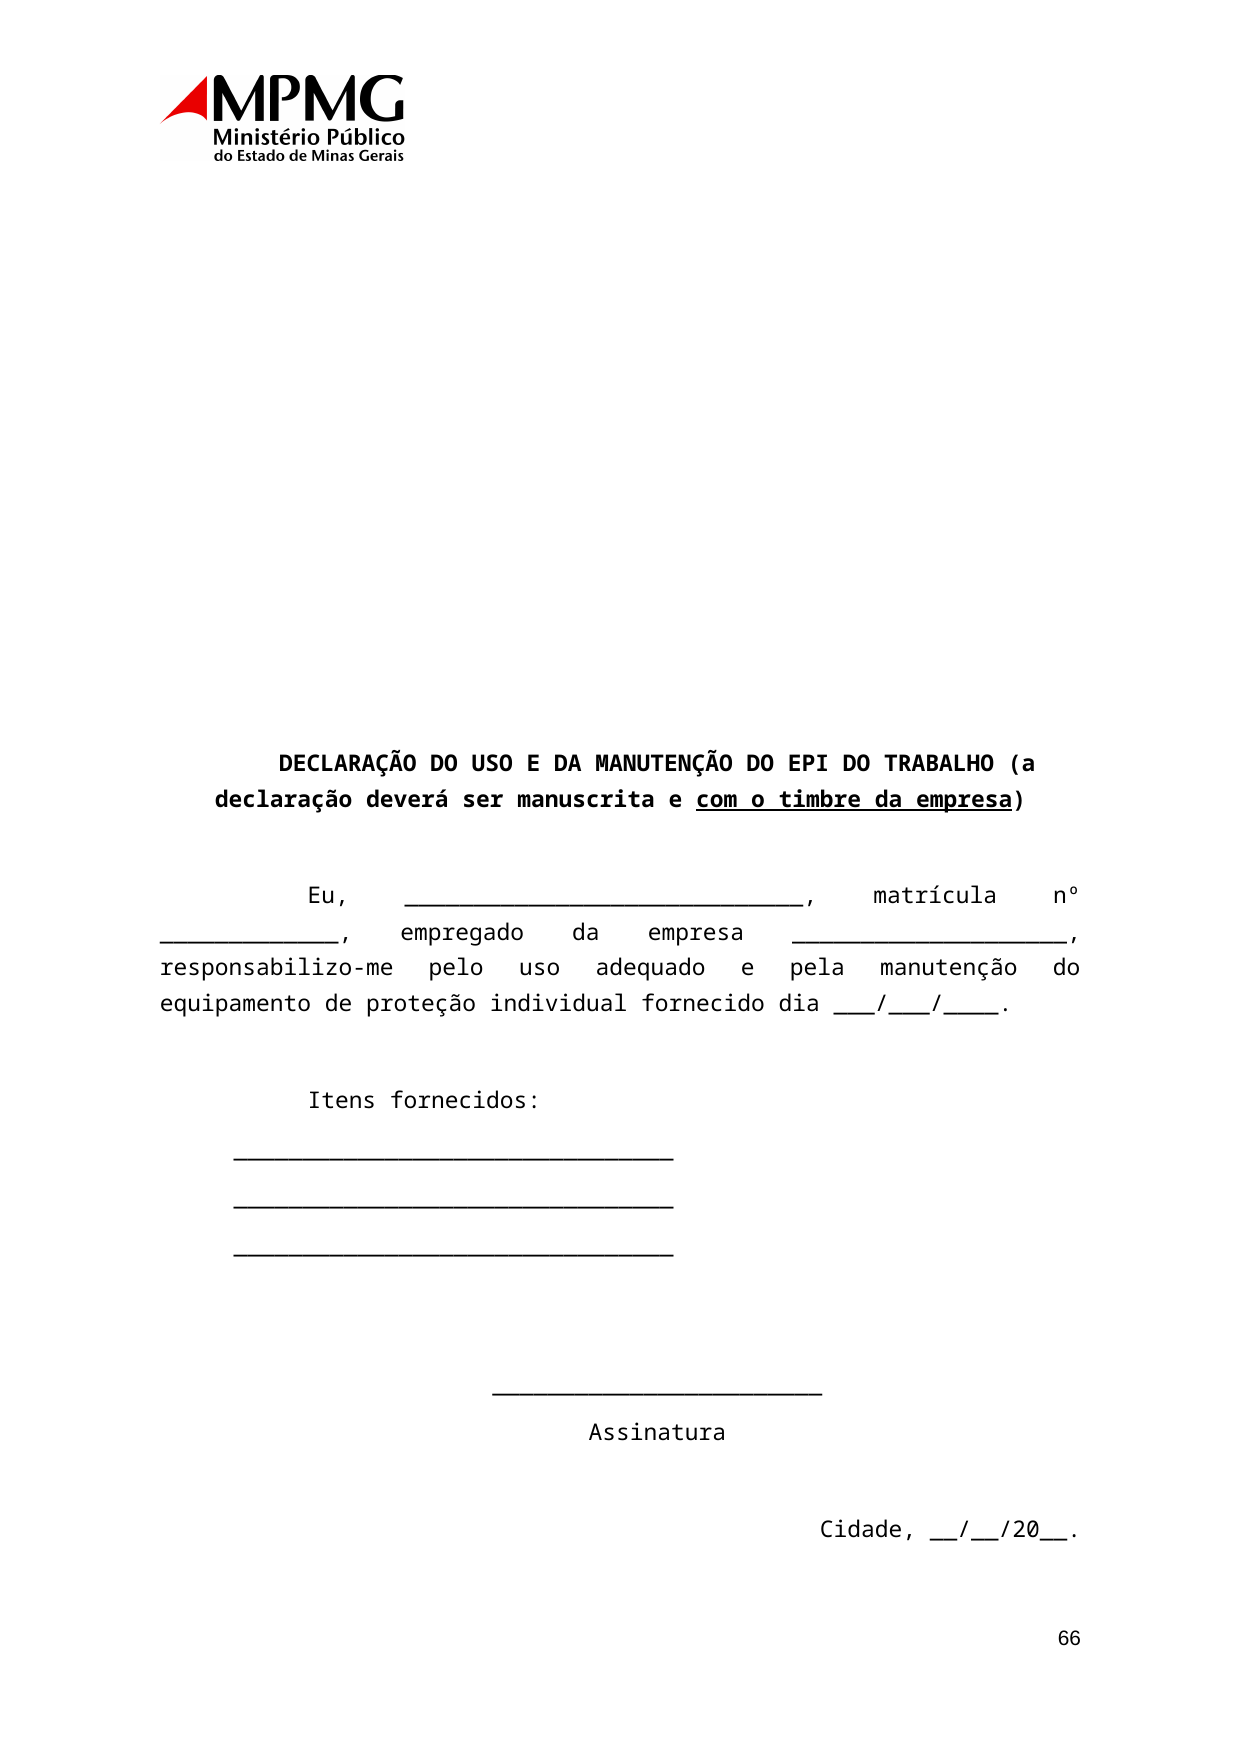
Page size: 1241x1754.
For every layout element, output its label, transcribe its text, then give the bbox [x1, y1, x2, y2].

text ________________________________ [159, 1181, 1081, 1212]
text Itens fornecidos: [159, 1084, 1081, 1115]
text ________________________ [159, 1368, 1081, 1399]
text Eu, _____________________________, matrícula nº _____________, empregado da empresa ____________________, responsabilizo-me pelo uso adequado e pela manutenção do equipamento de proteção individual fornecido dia ___/___/____. [159, 879, 1081, 1018]
text Assinatura [159, 1416, 1081, 1447]
text Cidade, __/__/20__. [159, 1513, 1081, 1544]
text ________________________________ [159, 1133, 1081, 1164]
text ________________________________ [159, 1229, 1081, 1261]
picture [159, 75, 405, 161]
text DECLARAÇÃO DO USO E DA MANUTENÇÃO DO EPI DO TRABALHO (a declaração deverá ser manuscrita e com o timbre da empresa) [159, 747, 1081, 814]
